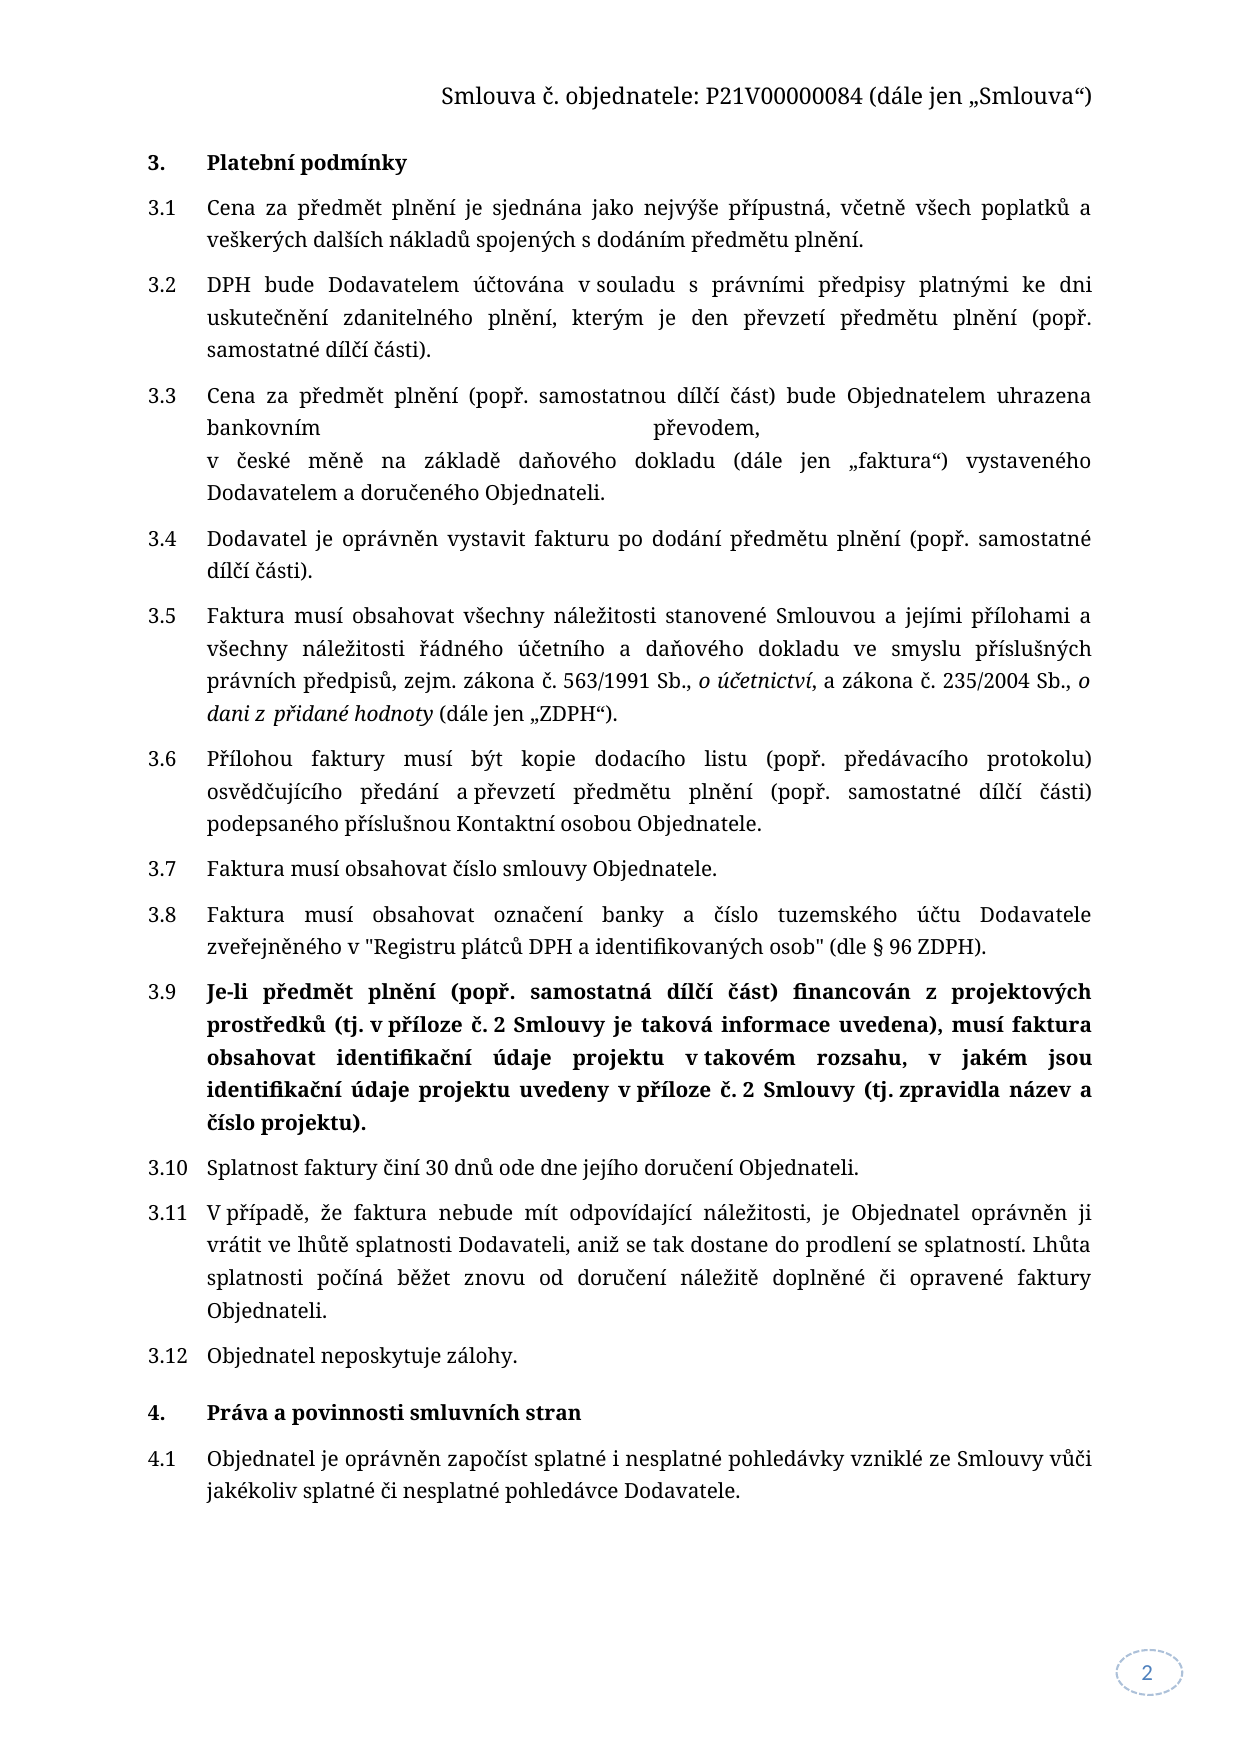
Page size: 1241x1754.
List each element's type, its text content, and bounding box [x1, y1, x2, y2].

list V případě, že faktura nebude mít odpovídající náležitosti, je Objednatel oprávněn ji vrátit ve lhůtě splatnosti Dodavateli, aniž se tak dostane do prodlení se splatností. Lhůta splatnosti počíná běžet znovu od doručení náležitě doplněné či opravené faktury Objednateli. [148, 1198, 1093, 1324]
list Přílohou faktury musí být kopie dodacího listu (popř. předávacího protokolu) osvědčujícího předání a převzetí předmětu plnění (popř. samostatné dílčí části) podepsaného příslušnou Kontaktní osobou Objednatele. [148, 744, 1093, 838]
list Objednatel je oprávněn započíst splatné i nesplatné pohledávky vzniklé ze Smlouvy vůči jakékoliv splatné či nesplatné pohledávce Dodavatele. [148, 1444, 1093, 1505]
list DPH bude Dodavatelem účtována v souladu s právními předpisy platnými ke dni uskutečnění zdanitelného plnění, kterým je den převzetí předmětu plnění (popř. samostatné dílčí části). [148, 270, 1093, 364]
list Faktura musí obsahovat označení banky a číslo tuzemského účtu Dodavatele zveřejněného v "Registru plátců DPH a identifikovaných osob" (dle § 96 ZDPH). [148, 900, 1093, 961]
list Cena za předmět plnění je sjednána jako nejvýše přípustná, včetně všech poplatků a veškerých dalších nákladů spojených s dodáním předmětu plnění. [148, 193, 1093, 254]
list Platební podmínky [148, 148, 1093, 176]
list Dodavatel je oprávněn vystavit fakturu po dodání předmětu plnění (popř. samostatné dílčí části). [148, 524, 1093, 585]
list Je-li předmět plnění (popř. samostatná dílčí část) financován z projektových prostředků (tj. v příloze č. 2 Smlouvy je taková informace uvedena), musí faktura obsahovat identifikační údaje projektu v takovém rozsahu, v jakém jsou identifikační údaje projektu uvedeny v příloze č. 2 Smlouvy (tj. zpravidla název a číslo projektu). [148, 977, 1093, 1136]
list Faktura musí obsahovat všechny náležitosti stanovené Smlouvou a jejími přílohami a všechny náležitosti řádného účetního a daňového dokladu ve smyslu příslušných právních předpisů, zejm. zákona č. 563/1991 Sb., o účetnictví, a zákona č. 235/2004 Sb., o dani z přidané hodnoty (dále jen „ZDPH“). [148, 601, 1093, 728]
list Objednatel neposkytuje zálohy. [148, 1341, 1093, 1369]
list Cena za předmět plnění (popř. samostatnou dílčí část) bude Objednatelem uhrazena bankovním převodem, v české měně na základě daňového dokladu (dále jen „faktura“) vystaveného Dodavatelem a doručeného Objednateli. [148, 381, 1093, 507]
list Splatnost faktury činí 30 dnů ode dne jejího doručení Objednateli. [148, 1153, 1093, 1181]
list Práva a povinnosti smluvních stran [148, 1398, 1093, 1427]
list Faktura musí obsahovat číslo smlouvy Objednatele. [148, 854, 1093, 883]
